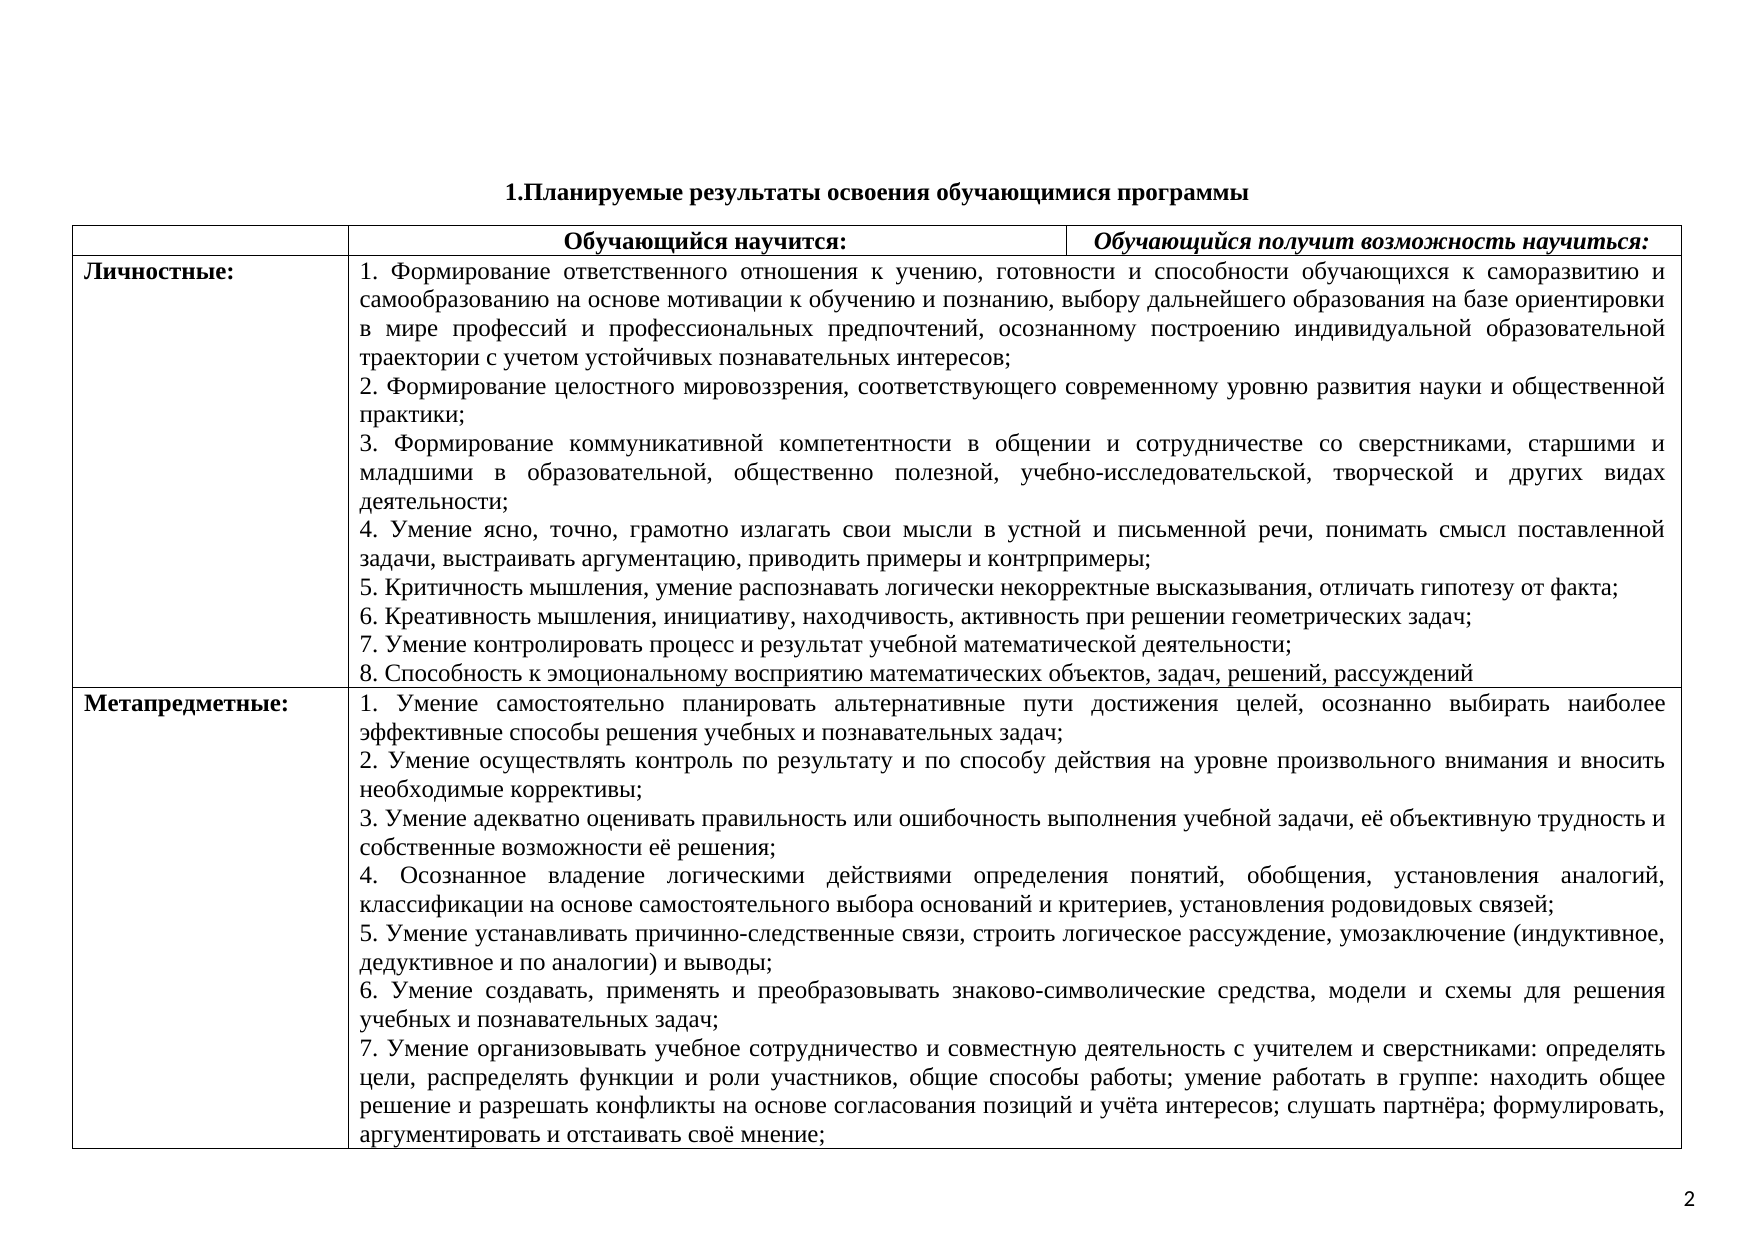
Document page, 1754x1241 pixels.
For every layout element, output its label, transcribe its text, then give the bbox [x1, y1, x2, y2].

table_header Обучающийся получит возможность научиться: [1067, 226, 1681, 255]
table_cell 1. Формирование ответственного отношения к учению, готовности и способности обучающихся к саморазвитию и самообразованию на основе мотивации к обучению и познанию, выбору дальнейшего образования на базе ориентировки в мире профессий и профессиональных предпочтений, осознанному построению индивидуальной образовательной траектории с учетом устойчивых познавательных интересов; 2. Формирование целостного мировоззрения, соответствующего современному уровню развития науки и общественной практики; 3. Формирование коммуникативной компетентности в общении и сотрудничестве со сверстниками, старшими и младшими в образовательной, общественно полезной, учебно-исследовательской, творческой и других видах деятельности; 4. Умение ясно, точно, грамотно излагать свои мысли в устной и письменной речи, понимать смысл поставленной задачи, выстраивать аргументацию, приводить примеры и контрпримеры; 5. Критичность мышления, умение распознавать логически некорректные высказывания, отличать гипотезу от факта; 6. Креативность мышления, инициативу, находчивость, активность при решении геометрических задач; 7. Умение контролировать процесс и результат учебной математической деятельности; 8. Способность к эмоциональному восприятию математических объектов, задач, решений, рассуждений [349, 256, 1681, 687]
table_header [73, 226, 348, 255]
table_header Обучающийся научится: [349, 226, 1066, 255]
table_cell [349, 688, 1681, 1148]
table_cell Метапредметные: [73, 688, 348, 1148]
text 1.Планируемые результаты освоения обучающимися программы [59, 177, 1695, 206]
table_cell Личностные: [73, 256, 348, 687]
